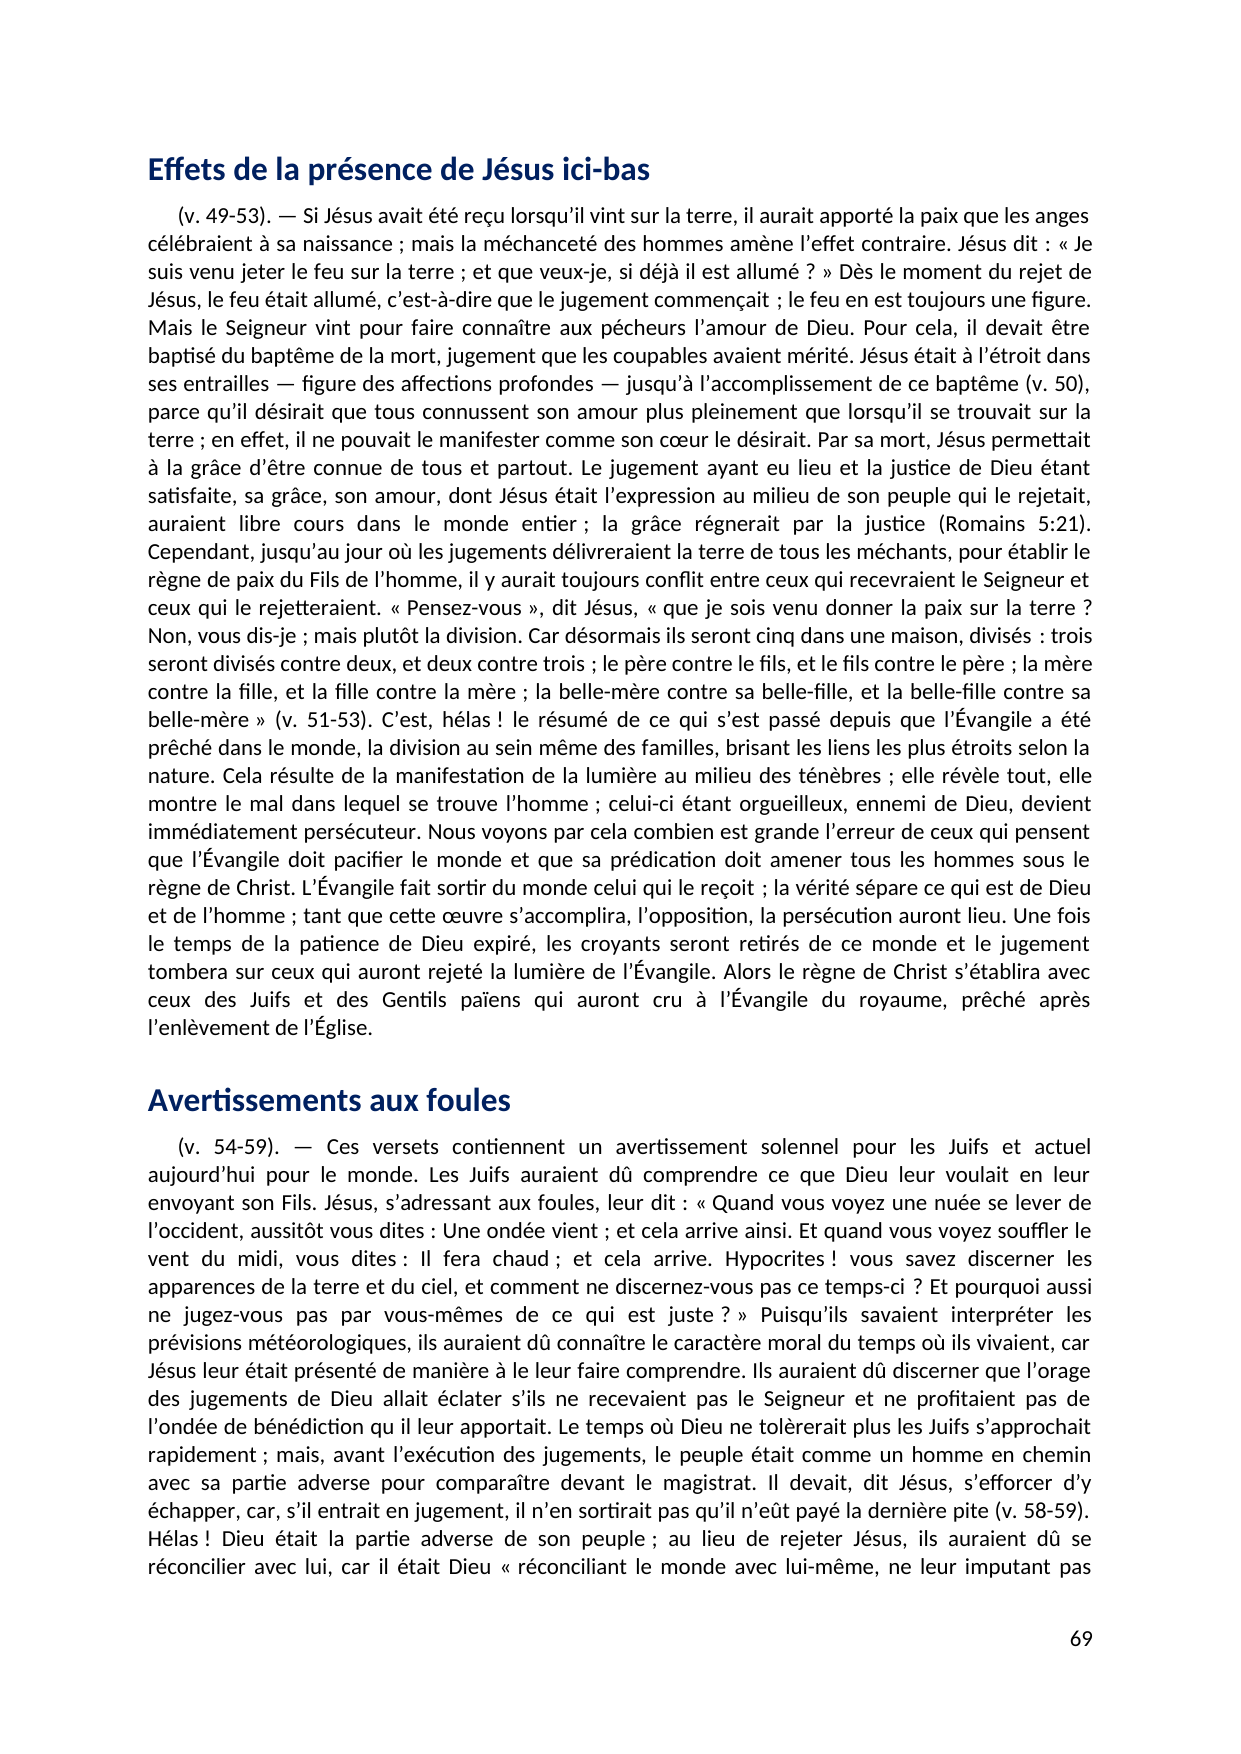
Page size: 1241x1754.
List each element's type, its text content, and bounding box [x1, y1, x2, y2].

subtitle Avertissements aux foules [148, 1079, 1093, 1120]
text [148, 1132, 1093, 1581]
text (v. 49-53). — Si Jésus avait été reçu lorsqu’il vint sur la terre, il aurait apporté la paix que les anges célébraient à sa naissance ; mais la méchanceté des hommes amène l’effet contraire. Jésus dit : « Je suis venu jeter le feu sur la terre ; et que veux-je, si déjà il est allumé ? » Dès le moment du rejet de Jésus, le feu était allumé, c’est-à-dire que le jugement commençait ; le feu en est toujours une figure. Mais le Seigneur vint pour faire connaître aux pécheurs l’amour de Dieu. Pour cela, il devait être baptisé du baptême de la mort, jugement que les coupables avaient mérité. Jésus était à l’étroit dans ses entrailles — figure des affections profondes — jusqu’à l’accomplissement de ce baptême (v. 50), parce qu’il désirait que tous connussent son amour plus pleinement que lorsqu’il se trouvait sur la terre ; en effet, il ne pouvait le manifester comme son cœur le désirait. Par sa mort, Jésus permettait à la grâce d’être connue de tous et partout. Le jugement ayant eu lieu et la justice de Dieu étant satisfaite, sa grâce, son amour, dont Jésus était l’expression au milieu de son peuple qui le rejetait, auraient libre cours dans le monde entier ; la grâce régnerait par la justice (Romains 5:21). Cependant, jusqu’au jour où les jugements délivreraient la terre de tous les méchants, pour établir le règne de paix du Fils de l’homme, il y aurait toujours conflit entre ceux qui recevraient le Seigneur et ceux qui le rejetteraient. « Pensez-vous », dit Jésus, « que je sois venu donner la paix sur la terre ? Non, vous dis-je ; mais plutôt la division. Car désormais ils seront cinq dans une maison, divisés : trois seront divisés contre deux, et deux contre trois ; le père contre le fils, et le fils contre le père ; la mère contre la fille, et la fille contre la mère ; la belle-mère contre sa belle-fille, et la belle-fille contre sa belle-mère » (v. 51-53). C’est, hélas ! le résumé de ce qui s’est passé depuis que l’Évangile a été prêché dans le monde, la division au sein même des familles, brisant les liens les plus étroits selon la nature. Cela résulte de la manifestation de la lumière au milieu des ténèbres ; elle révèle tout, elle montre le mal dans lequel se trouve l’homme ; celui-ci étant orgueilleux, ennemi de Dieu, devient immédiatement persécuteur. Nous voyons par cela combien est grande l’erreur de ceux qui pensent que l’Évangile doit pacifier le monde et que sa prédication doit amener tous les hommes sous le règne de Christ. L’Évangile fait sortir du monde celui qui le reçoit ; la vérité sépare ce qui est de Dieu et de l’homme ; tant que cette œuvre s’accomplira, l’opposition, la persécution auront lieu. Une fois le temps de la patience de Dieu expiré, les croyants seront retirés de ce monde et le jugement tombera sur ceux qui auront rejeté la lumière de l’Évangile. Alors le règne de Christ s’établira avec ceux des Juifs et des Gentils païens qui auront cru à l’Évangile du royaume, prêché après l’enlèvement de l’Église. [148, 201, 1093, 1041]
subtitle Effets de la présence de Jésus ici-bas [148, 148, 1093, 188]
